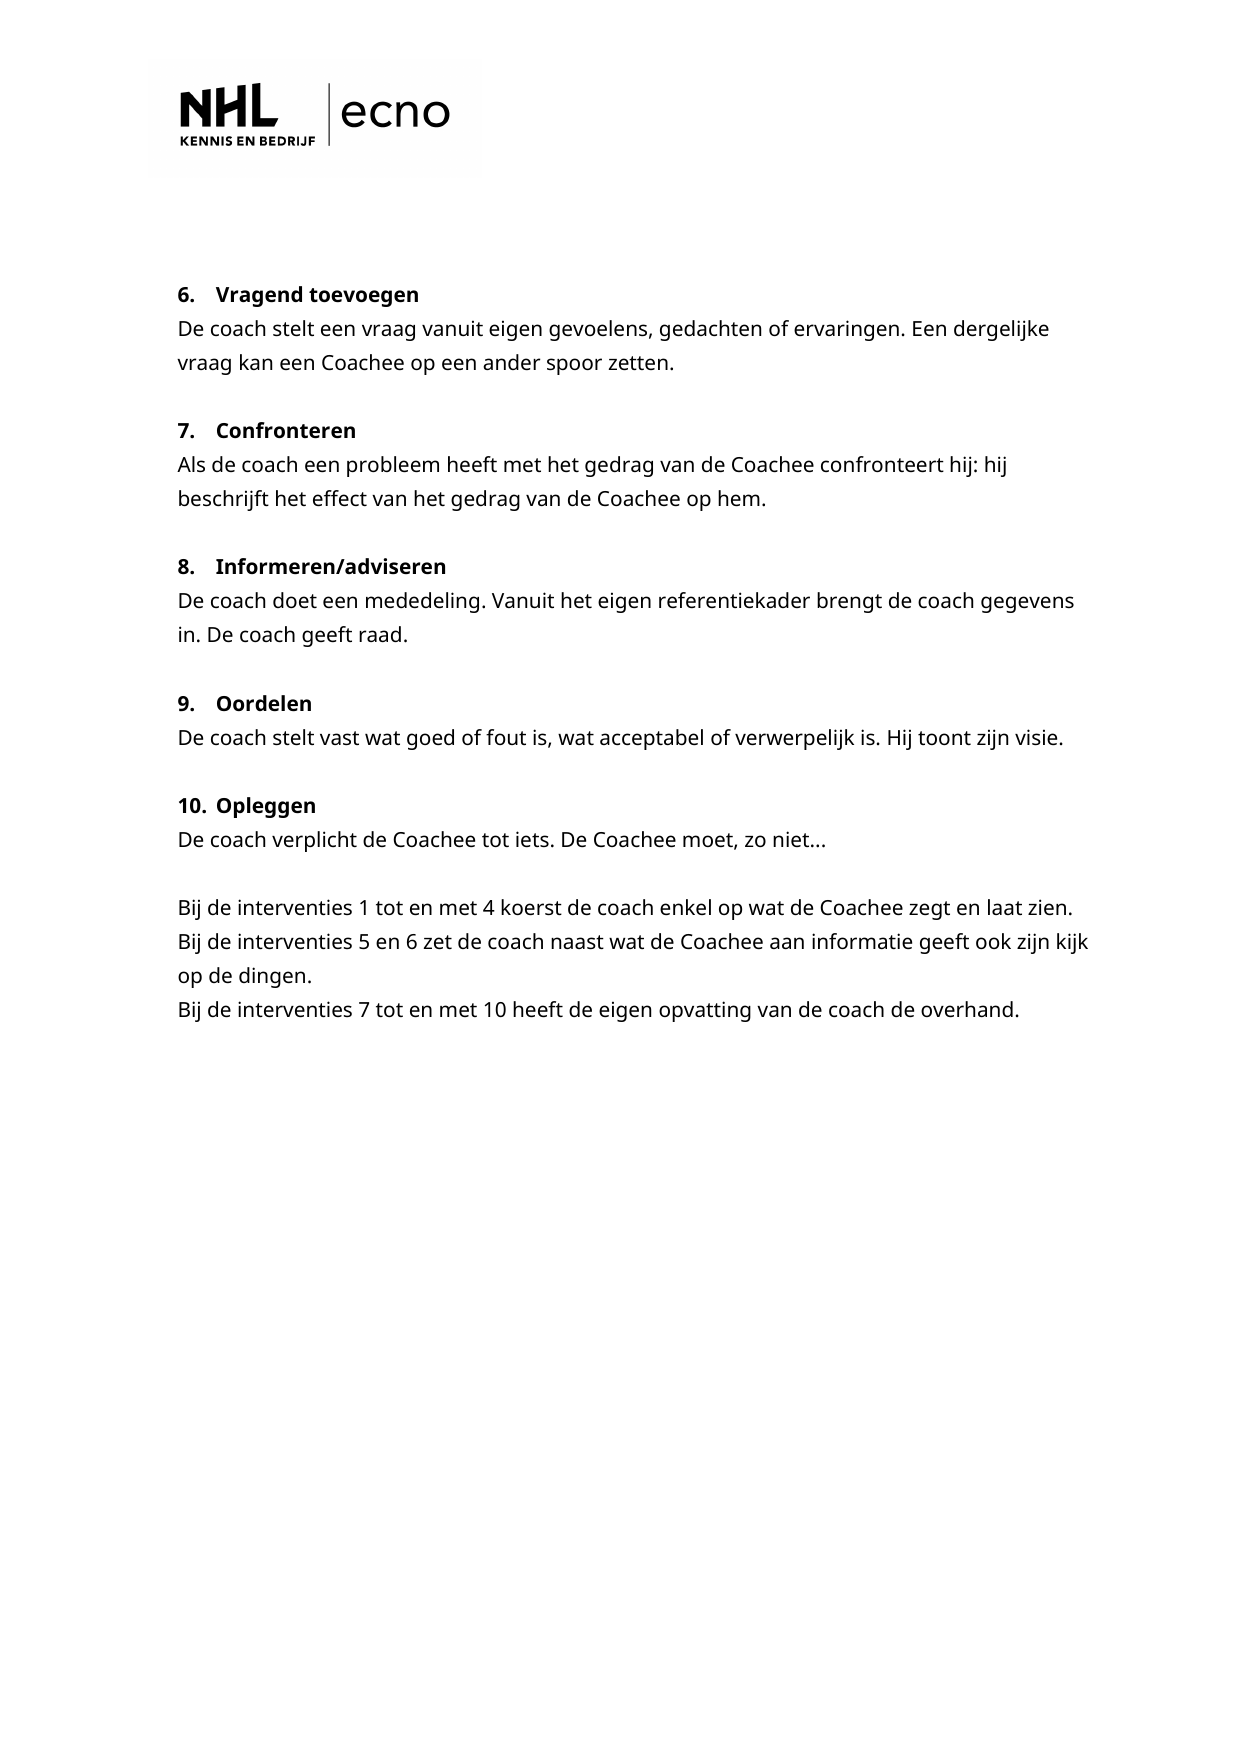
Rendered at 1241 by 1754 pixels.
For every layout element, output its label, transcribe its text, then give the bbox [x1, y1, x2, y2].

text De coach stelt vast wat goed of fout is, wat acceptabel of verwerpelijk is. Hij toont zijn visie. [177, 723, 1092, 751]
text 9. Oordelen [177, 689, 1092, 717]
text Bij de interventies 7 tot en met 10 heeft de eigen opvatting van de coach de overhand. [177, 995, 1092, 1024]
text De coach verplicht de Coachee tot iets. De Coachee moet, zo niet... [177, 825, 1092, 853]
text 10. Opleggen [177, 791, 1092, 819]
text 7. Confronteren [177, 416, 1092, 444]
text Bij de interventies 5 en 6 zet de coach naast wat de Coachee aan informatie geeft ook zijn kijk op de dingen. [177, 927, 1092, 989]
text Als de coach een probleem heeft met het gedrag van de Coachee confronteert hij: hij beschrijft het effect van het gedrag van de Coachee op hem. [177, 450, 1092, 513]
text De coach stelt een vraag vanuit eigen gevoelens, gedachten of ervaringen. Een dergelijke vraag kan een Coachee op een ander spoor zetten. [177, 314, 1092, 376]
text Bij de interventies 1 tot en met 4 koerst de coach enkel op wat de Coachee zegt en laat zien. [177, 893, 1092, 921]
picture [147, 59, 483, 178]
text 6. Vragend toevoegen [177, 280, 1092, 308]
text 8. Informeren/adviseren [177, 552, 1092, 581]
text De coach doet een mededeling. Vanuit het eigen referentiekader brengt de coach gegevens in. De coach geeft raad. [177, 586, 1092, 649]
